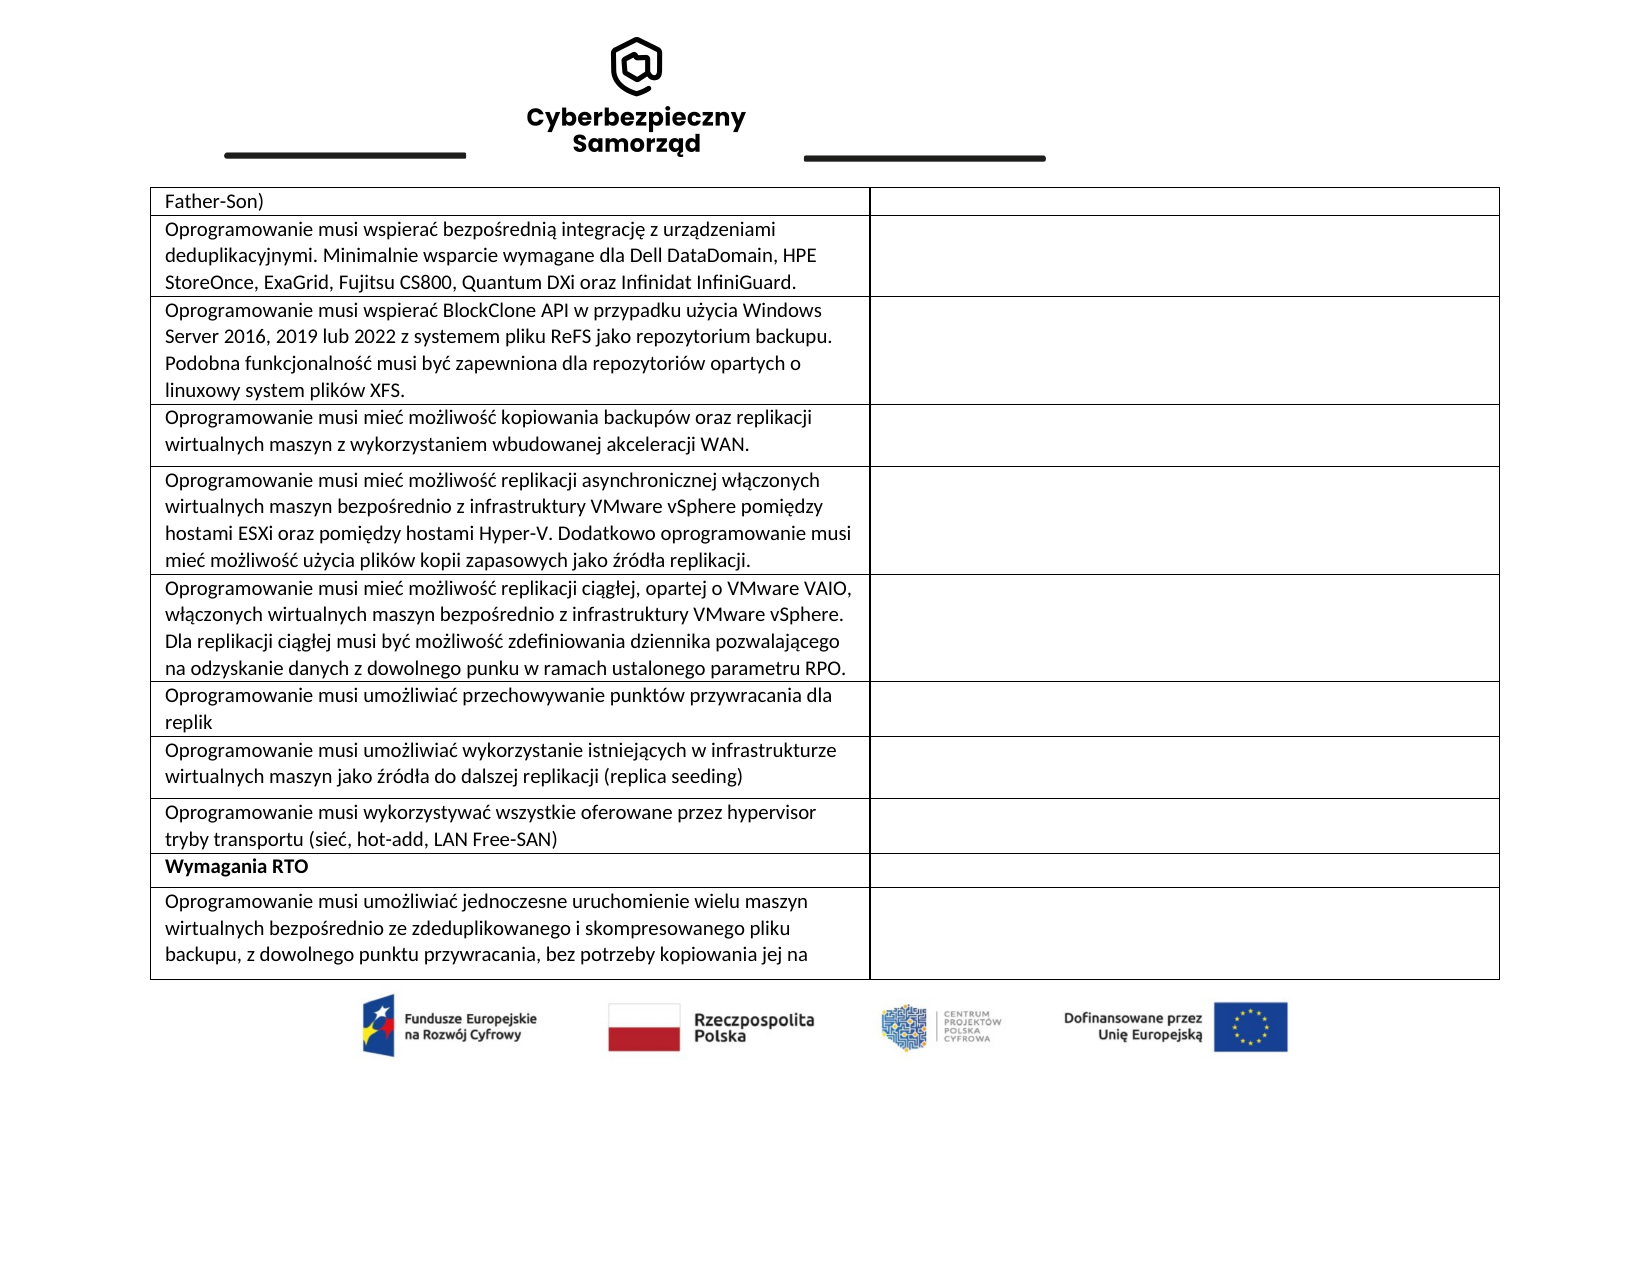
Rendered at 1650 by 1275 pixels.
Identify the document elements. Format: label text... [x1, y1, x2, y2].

table_cell Oprogramowanie musi mieć możliwość replikacji ciągłej, opartej o VMware VAIO, włączonych wirtualnych maszyn bezpośrednio z infrastruktury VMware vSphere. Dla replikacji ciągłej musi być możliwość zdefiniowania dziennika pozwalającego na odzyskanie danych z dowolnego punku w ramach ustalonego parametru RPO. [151, 575, 869, 681]
table_cell Oprogramowanie musi wspierać bezpośrednią integrację z urządzeniami deduplikacyjnymi. Minimalnie wsparcie wymagane dla Dell DataDomain, HPE StoreOnce, ExaGrid, Fujitsu CS800, Quantum DXi oraz Infinidat InfiniGuard. [151, 216, 869, 296]
table_cell [871, 737, 1499, 798]
table_cell [871, 405, 1499, 466]
picture [224, 152, 467, 159]
table_cell [871, 854, 1499, 887]
table_cell Oprogramowanie musi mieć możliwość kopiowania backupów oraz replikacji wirtualnych maszyn z wykorzystaniem wbudowanej akceleracji WAN. [151, 405, 869, 466]
picture [803, 155, 1046, 162]
table_cell [871, 799, 1499, 853]
table_cell Oprogramowanie musi wykorzystywać wszystkie oferowane przez hypervisor tryby transportu (sieć, hot-add, LAN Free-SAN) [151, 799, 869, 853]
picture [352, 980, 1298, 1069]
table_cell Oprogramowanie musi mieć możliwość replikacji asynchronicznej włączonych wirtualnych maszyn bezpośrednio z infrastruktury VMware vSphere pomiędzy hostami ESXi oraz pomiędzy hostami Hyper-V. Dodatkowo oprogramowanie musi mieć możliwość użycia plików kopii zapasowych jako źródła replikacji. [151, 467, 869, 574]
table_cell [871, 575, 1499, 681]
table_cell [871, 467, 1499, 574]
table_cell [871, 682, 1499, 736]
table_cell [871, 216, 1499, 296]
table_cell Oprogramowanie musi wspierać BlockClone API w przypadku użycia Windows Server 2016, 2019 lub 2022 z systemem pliku ReFS jako repozytorium backupu. Podobna funkcjonalność musi być zapewniona dla repozytoriów opartych o linuxowy system plików XFS. [151, 297, 869, 403]
picture [527, 37, 746, 157]
table_cell Wymagania RTO [151, 854, 869, 887]
table_cell Oprogramowanie musi umożliwiać wykorzystanie istniejących w infrastrukturze wirtualnych maszyn jako źródła do dalszej replikacji (replica seeding) [151, 737, 869, 798]
table_cell Oprogramowanie musi mieć możliwość tworzenia retencji GFS (Grandfather-Father-Son) [151, 188, 869, 215]
table_cell [871, 188, 1499, 215]
table_cell [871, 297, 1499, 403]
table_cell [871, 888, 1499, 979]
table_cell Oprogramowanie musi umożliwiać przechowywanie punktów przywracania dla replik [151, 682, 869, 736]
